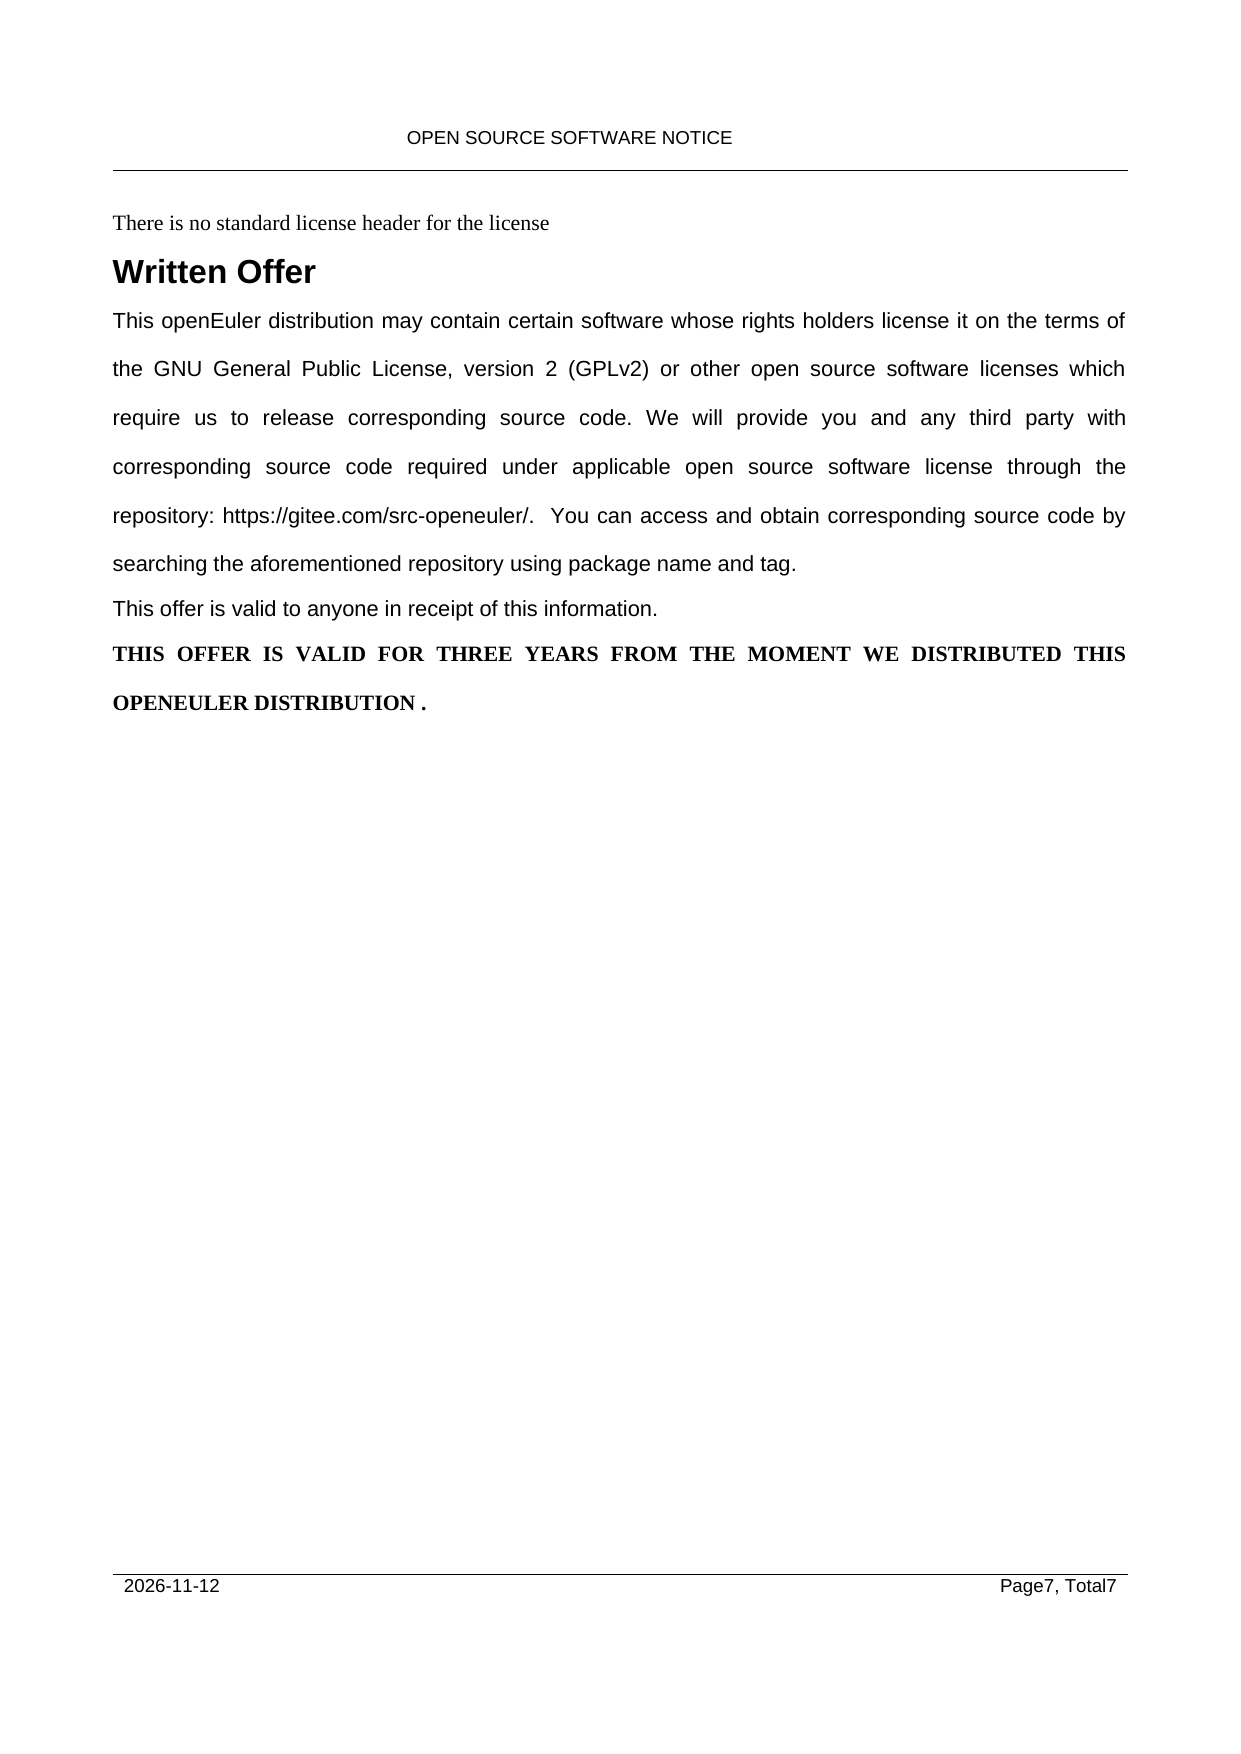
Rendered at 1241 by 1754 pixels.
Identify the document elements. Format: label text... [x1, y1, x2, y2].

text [112, 206, 1128, 239]
text Written Offer [112, 239, 1128, 304]
text This offer is valid to anyone in receipt of this information. [112, 593, 1128, 625]
text This openEuler distribution may contain certain software whose rights holders license it on the terms of the GNU General Public License, version 2 (GPLv2) or other open source software licenses which require us to release corresponding source code. We will provide you and any third party with corresponding source code required under applicable open source software license through the repository: https://gitee.com/src-openeuler/. You can access and obtain corresponding source code by searching the aforementioned repository using package name and tag. [112, 304, 1128, 580]
text THIS OFFER IS VALID FOR THREE YEARS FROM THE MOMENT WE DISTRIBUTED THIS OPENEULER DISTRIBUTION . [112, 638, 1128, 719]
